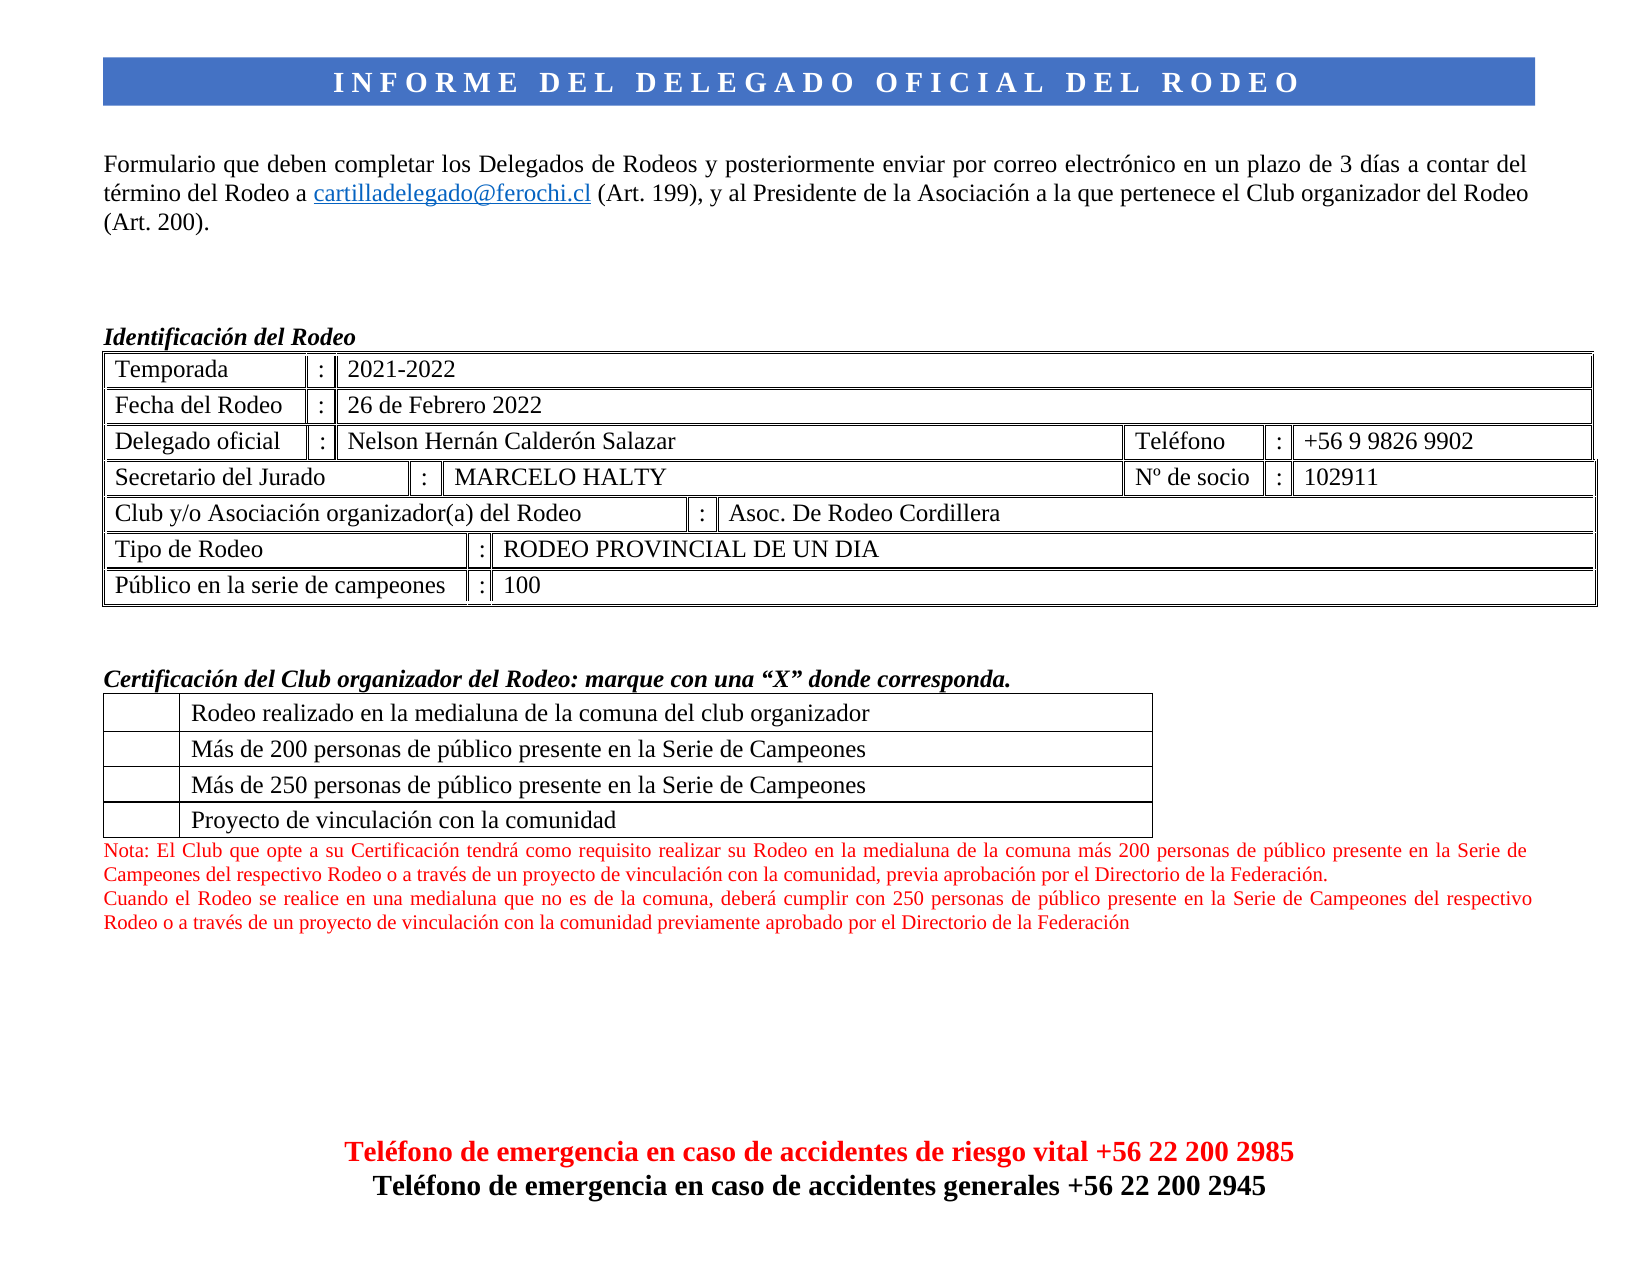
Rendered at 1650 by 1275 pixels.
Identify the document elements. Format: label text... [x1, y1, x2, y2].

table_cell Secretario del Jurado [103, 459, 409, 495]
table_cell Asoc. De Rodeo Cordillera [717, 495, 1597, 531]
text Formulario que deben completar los Delegados de Rodeos y posteriormente enviar por correo electrónico en un plazo de 3 días a contar del término del Rodeo a cartilladelegado@ferochi.cl (Art. 199), y al Presidente de la Asociación a la que pertenece el Club organizador del Rodeo (Art. 200). [103, 149, 1530, 236]
table_cell Proyecto de vinculación con la comunidad [180, 803, 1152, 837]
table_cell Más de 250 personas de público presente en la Serie de Campeones [180, 767, 1152, 801]
table_cell RODEO PROVINCIAL DE UN DIA [492, 531, 1597, 567]
text Identificación del Rodeo [103, 322, 1535, 351]
table_cell : [309, 426, 334, 459]
table_cell Fecha del Rodeo [105, 387, 305, 423]
table_cell Teléfono [1125, 426, 1263, 459]
text Cuando el Rodeo se realice en una medialuna que no es de la comuna, deberá cumplir con 250 personas de público presente en la Serie de Campeones del respectivo Rodeo o a través de un proyecto de vinculación con la comunidad previamente aprobado por el Directorio de la Federación [103, 886, 1535, 934]
table_cell : [689, 498, 716, 531]
table_header Rodeo realizado en la medialuna de la comuna del club organizador [180, 694, 1152, 731]
table_cell : [1266, 426, 1291, 459]
table_cell 102911 [1292, 459, 1597, 495]
table_header 2021-2022 [336, 354, 1592, 387]
table_cell : [467, 567, 492, 603]
table_cell 26 de Febrero 2022 [338, 390, 1591, 423]
table_header Temporada [105, 354, 306, 387]
table_cell : [1266, 462, 1291, 495]
text Nota: El Club que opte a su Certificación tendrá como requisito realizar su Rodeo en la medialuna de la comuna más 200 personas de público presente en la Serie de Campeones del respectivo Rodeo o a través de un proyecto de vinculación con la comunidad, previa aprobación por el Directorio de la Federación. [103, 838, 1530, 886]
table_cell Público en la serie de campeones [105, 567, 467, 603]
table_cell Nº de socio [1125, 462, 1263, 495]
table_cell [104, 803, 179, 837]
table_cell [104, 767, 179, 801]
table_cell : [411, 462, 441, 495]
table_cell Nelson Hernán Calderón Salazar [338, 426, 1122, 459]
table_cell Tipo de Rodeo [103, 531, 467, 567]
table_cell : [308, 390, 334, 423]
table_header [104, 694, 179, 731]
table_cell [104, 732, 179, 766]
table_cell +56 9 9826 9902 [1294, 426, 1591, 459]
table_cell : [469, 534, 490, 567]
table_header : [306, 354, 336, 387]
text Certificación del Club organizador del Rodeo: marque con una “X” donde corresponda. [103, 664, 1535, 693]
table_cell MARCELO HALTY [444, 462, 1122, 495]
table_cell Más de 200 personas de público presente en la Serie de Campeones [180, 732, 1152, 766]
table_cell Delegado oficial [105, 423, 306, 459]
table_cell 100 [492, 567, 1595, 603]
table_cell Club y/o Asociación organizador(a) del Rodeo [103, 495, 687, 531]
